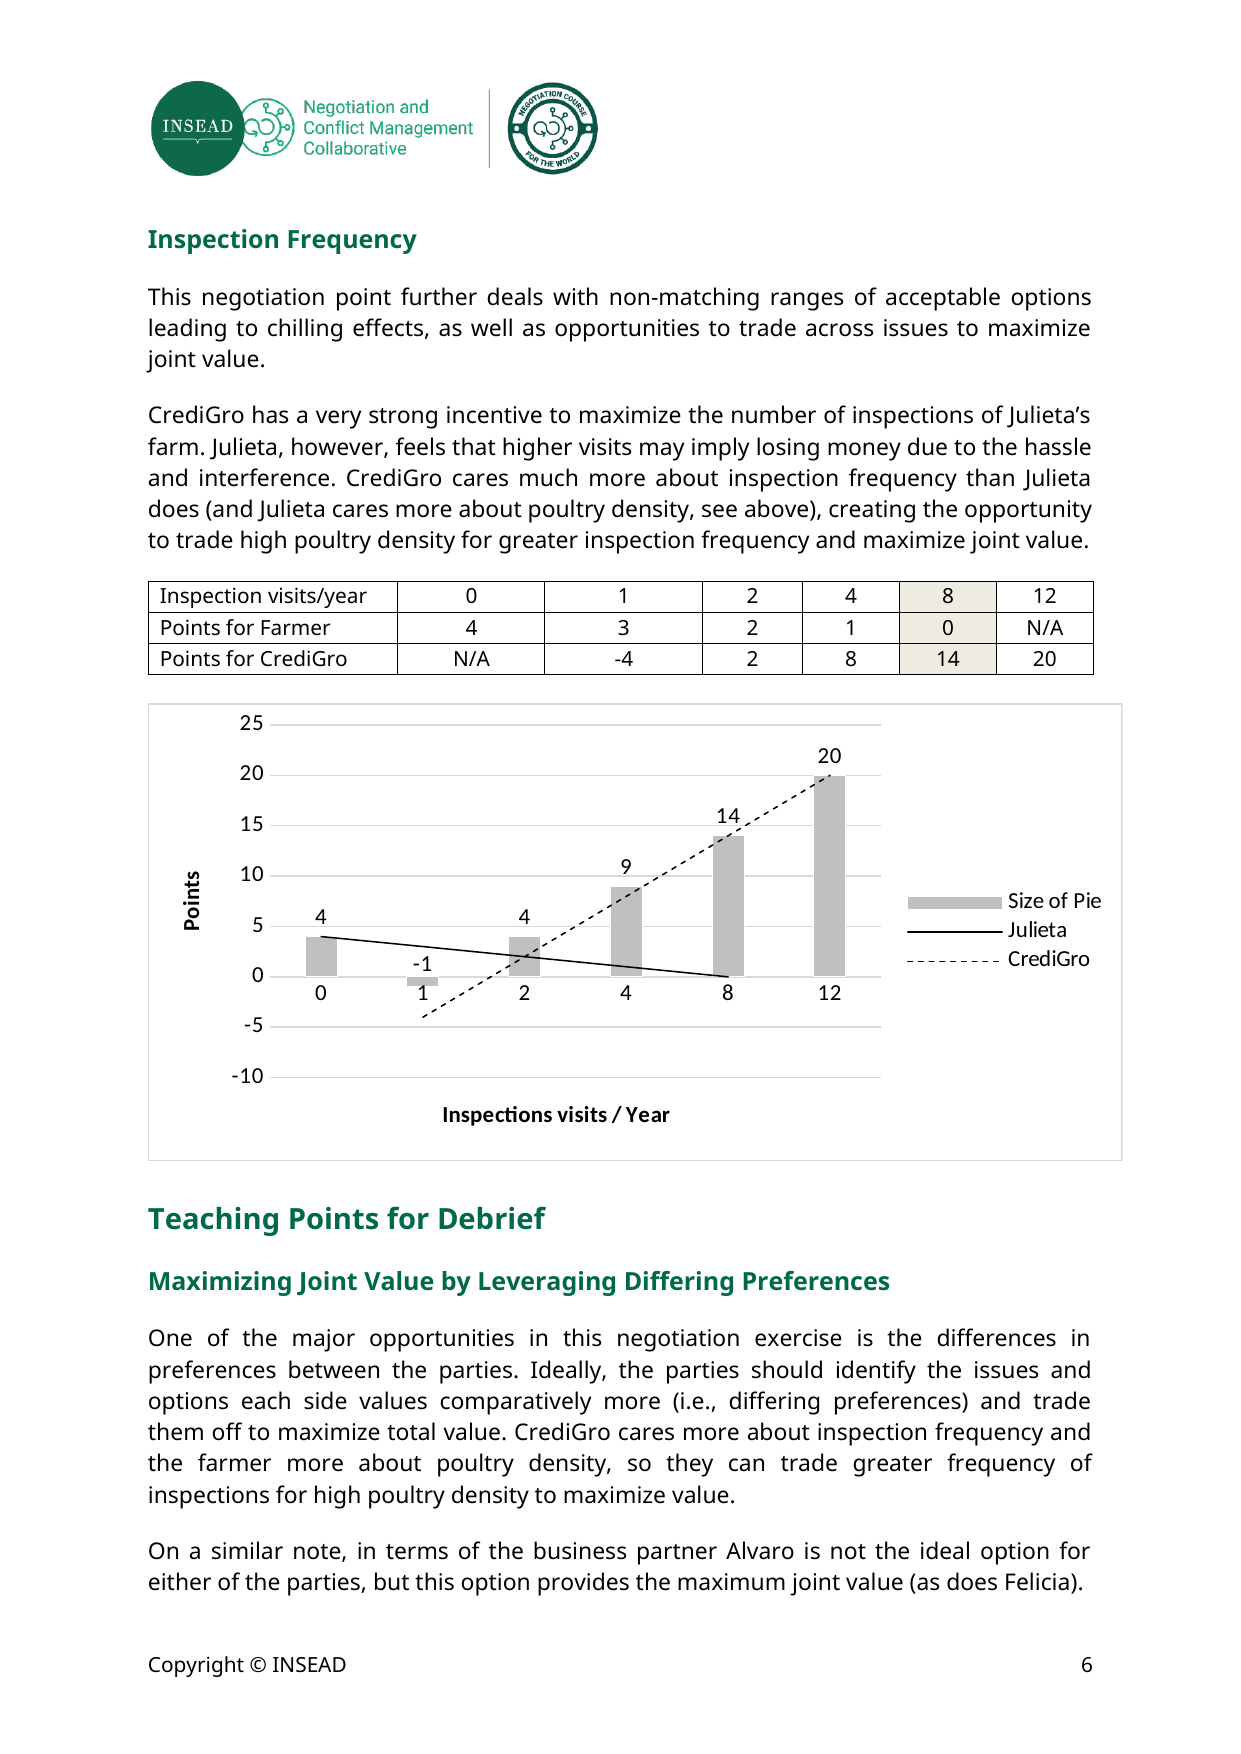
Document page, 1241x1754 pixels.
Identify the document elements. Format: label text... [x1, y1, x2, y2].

table_cell N/A [997, 613, 1093, 643]
table_header 0 [398, 582, 544, 612]
table_cell 2 [703, 613, 802, 643]
table_header 1 [545, 582, 702, 612]
table_cell 14 [900, 644, 996, 674]
table_cell N/A [398, 644, 544, 674]
table_header 2 [703, 582, 802, 612]
table_cell 8 [803, 644, 899, 674]
table_header 4 [803, 582, 899, 612]
table_cell Points for CrediGro [149, 644, 397, 674]
table_header Inspection visits/year [149, 582, 397, 612]
picture [147, 75, 601, 182]
table_cell Points for Farmer [149, 613, 397, 643]
text On a similar note, in terms of the business partner Alvaro is not the ideal option for either of the parties, but this option provides the maximum joint value (as does Felicia). [148, 1535, 1092, 1597]
title Teaching Points for Debrief [148, 1199, 1092, 1238]
table_header 12 [997, 582, 1093, 612]
table_cell 2 [703, 644, 802, 674]
title Inspection Frequency [148, 221, 1092, 256]
table_cell 3 [545, 613, 702, 643]
table_cell 1 [803, 613, 899, 643]
table_cell 20 [997, 644, 1093, 674]
table_cell -4 [545, 644, 702, 674]
table_cell 4 [398, 613, 544, 643]
text This negotiation point further deals with non-matching ranges of acceptable options leading to chilling effects, as well as opportunities to trade across issues to maximize joint value. [148, 281, 1092, 374]
title Maximizing Joint Value by Leveraging Differing Preferences [148, 1263, 1092, 1297]
table_cell 0 [900, 613, 996, 643]
text One of the major opportunities in this negotiation exercise is the differences in preferences between the parties. Ideally, the parties should identify the issues and options each side values comparatively more (i.e., differing preferences) and trade them off to maximize total value. CrediGro cares more about inspection frequency and the farmer more about poultry density, so they can trade greater frequency of inspections for high poultry density to maximize value. [148, 1322, 1092, 1510]
text CrediGro has a very strong incentive to maximize the number of inspections of Julieta’s farm. Julieta, however, feels that higher visits may imply losing money due to the hassle and interference. CrediGro cares much more about inspection frequency than Julieta does (and Julieta cares more about poultry density, see above), creating the opportunity to trade high poultry density for greater inspection frequency and maximize joint value. [148, 399, 1092, 556]
table_header 8 [900, 582, 996, 612]
